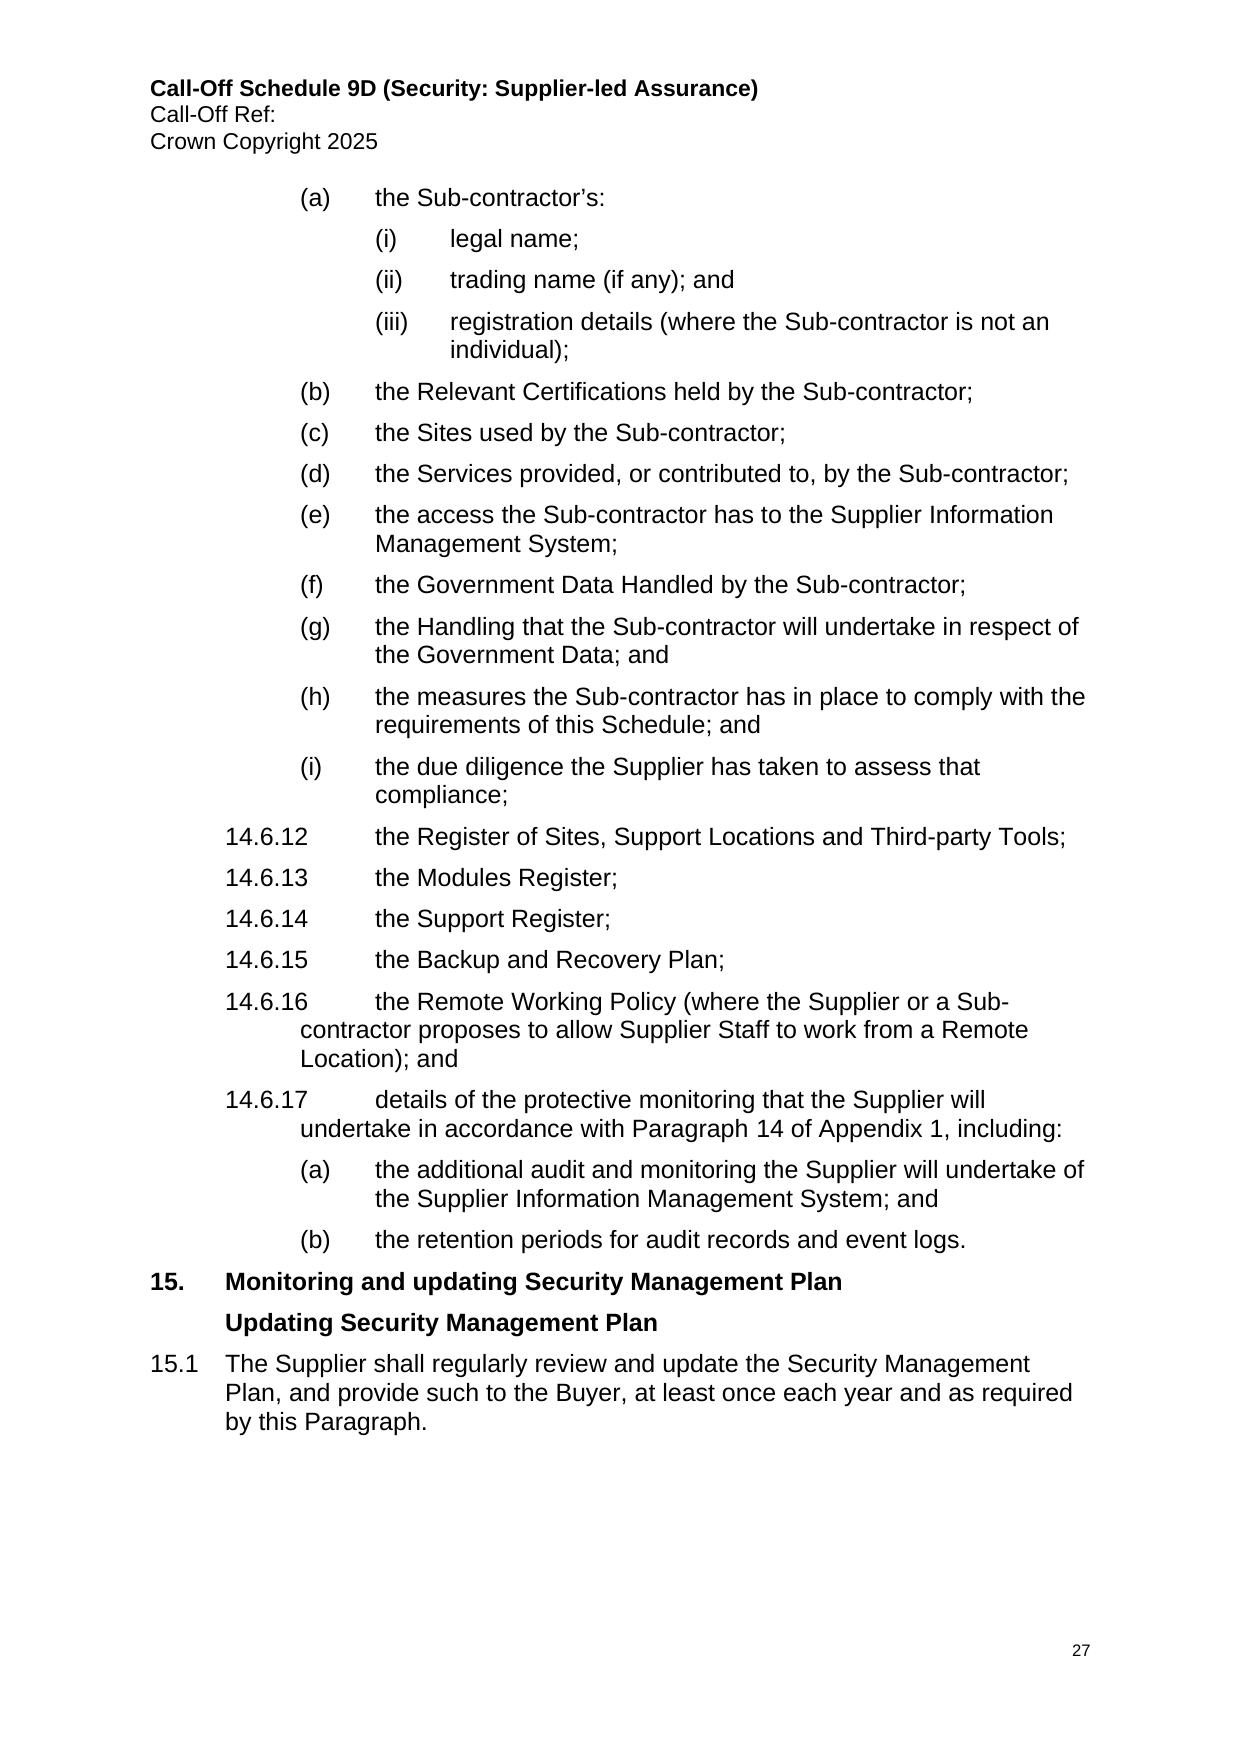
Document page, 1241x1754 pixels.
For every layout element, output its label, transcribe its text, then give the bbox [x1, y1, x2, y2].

subtitle the Sites used by the Sub-contractor; [300, 418, 1090, 447]
subtitle the Services provided, or contributed to, by the Sub-contractor; [300, 459, 1090, 488]
subtitle the retention periods for audit records and event logs. [300, 1225, 1090, 1254]
subtitle legal name; [375, 224, 1090, 253]
subtitle the Government Data Handled by the Sub-contractor; [300, 570, 1090, 599]
subtitle the Remote Working Policy (where the Supplier or a Sub-contractor proposes to allow Supplier Staff to work from a Remote Location); and [225, 987, 1090, 1073]
subtitle the measures the Sub-contractor has in place to comply with the requirements of this Schedule; and [300, 682, 1090, 739]
subtitle the additional audit and monitoring the Supplier will undertake of the Supplier Information Management System; and [300, 1155, 1090, 1213]
subtitle the Modules Register; [225, 863, 1090, 892]
subtitle the Backup and Recovery Plan; [225, 945, 1090, 974]
subtitle the access the Sub-contractor has to the Supplier Information Management System; [300, 500, 1090, 558]
subtitle the Handling that the Sub-contractor will undertake in respect of the Government Data; and [300, 612, 1090, 669]
subtitle the Register of Sites, Support Locations and Third-party Tools; [225, 822, 1090, 850]
subtitle details of the protective monitoring that the Supplier will undertake in accordance with Paragraph 14 of Appendix 1, including: [225, 1085, 1090, 1143]
subtitle Monitoring and updating Security Management Plan [150, 1267, 1090, 1295]
subtitle The Supplier shall regularly review and update the Security Management Plan, and provide such to the Buyer, at least once each year and as required by this Paragraph. [150, 1349, 1090, 1435]
subtitle trading name (if any); and [375, 265, 1090, 294]
subtitle the Relevant Certifications held by the Sub-contractor; [300, 377, 1090, 405]
subtitle registration details (where the Sub-contractor is not an individual); [375, 307, 1090, 364]
subtitle the Support Register; [225, 904, 1090, 933]
subtitle Updating Security Management Plan [225, 1308, 1090, 1337]
subtitle the due diligence the Supplier has taken to assess that compliance; [300, 752, 1090, 809]
subtitle the Sub-contractor’s: [300, 183, 1090, 212]
